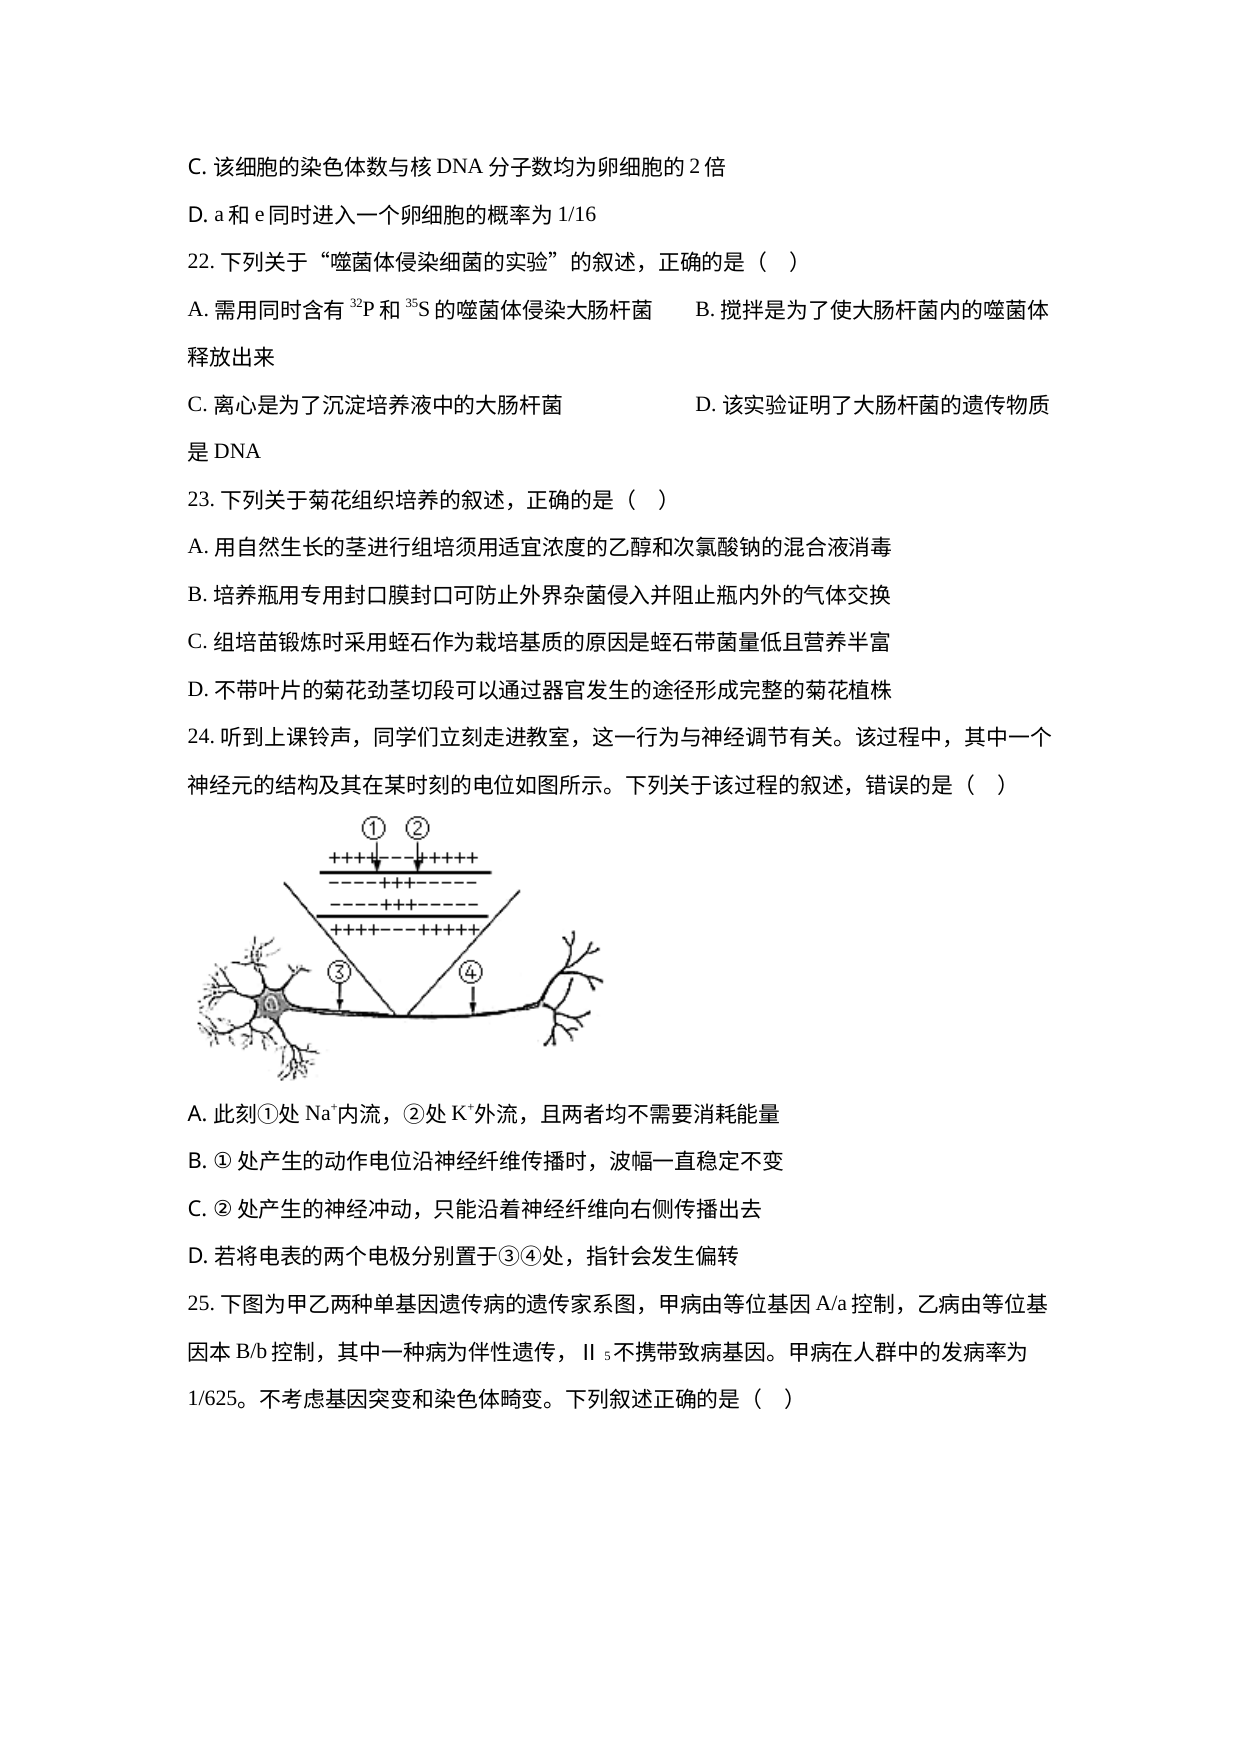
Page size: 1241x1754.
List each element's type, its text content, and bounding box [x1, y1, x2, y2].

text 25. 下图为甲乙两种单基因遗传病的遗传家系图，甲病由等位基因A/a控制，乙病由等位基因本B/b控制，其中一种病为伴性遗传，Ⅱ5不携带致病基因。甲病在人群中的发病率为1/625。不考虑基因突变和染色体畸变。下列叙述正确的是（ ） [187, 1287, 1053, 1414]
text 23. 下列关于菊花组织培养的叙述，正确的是（ ） [187, 483, 1053, 514]
text 24. 听到上课铃声，同学们立刻走进教室，这一行为与神经调节有关。该过程中，其中一个神经元的结构及其在某时刻的电位如图所示。下列关于该过程的叙述，错误的是（ ） [187, 720, 1053, 799]
text C. 该细胞的染色体数与核DNA分子数均为卵细胞的2倍 [187, 150, 1053, 182]
text C. 离心是为了沉淀培养液中的大肠杆菌 D. 该实验证明了大肠杆菌的遗传物质是DNA [187, 388, 1053, 467]
text A. 需用同时含有32P和35S的噬菌体侵染大肠杆菌 B. 搅拌是为了使大肠杆菌内的噬菌体释放出来 [187, 293, 1053, 372]
text D. 若将电表的两个电极分别置于③④处，指针会发生偏转 [187, 1239, 1053, 1271]
text D. a和e同时进入一个卵细胞的概率为1/16 [187, 198, 1053, 229]
text 22. 下列关于“噬菌体侵染细菌的实验”的叙述，正确的是（ ） [187, 245, 1053, 277]
text A. 用自然生长的茎进行组培须用适宜浓度的乙醇和次氯酸钠的混合液消毒 [187, 530, 1053, 562]
text B. 培养瓶用专用封口膜封口可防止外界杂菌侵入并阻止瓶内外的气体交换 [187, 578, 1053, 609]
text C. ②处产生的神经冲动，只能沿着神经纤维向右侧传播出去 [187, 1192, 1053, 1223]
text D. 不带叶片的菊花劲茎切段可以通过器官发生的途径形成完整的菊花植株 [187, 673, 1053, 704]
picture [187, 815, 608, 1084]
text B. ①处产生的动作电位沿神经纤维传播时，波幅一直稳定不变 [187, 1144, 1053, 1176]
text A. 此刻①处Na+内流，②处K+外流，且两者均不需要消耗能量 [187, 1097, 1053, 1128]
text C. 组培苗锻炼时采用蛭石作为栽培基质的原因是蛭石带菌量低且营养半富 [187, 625, 1053, 657]
